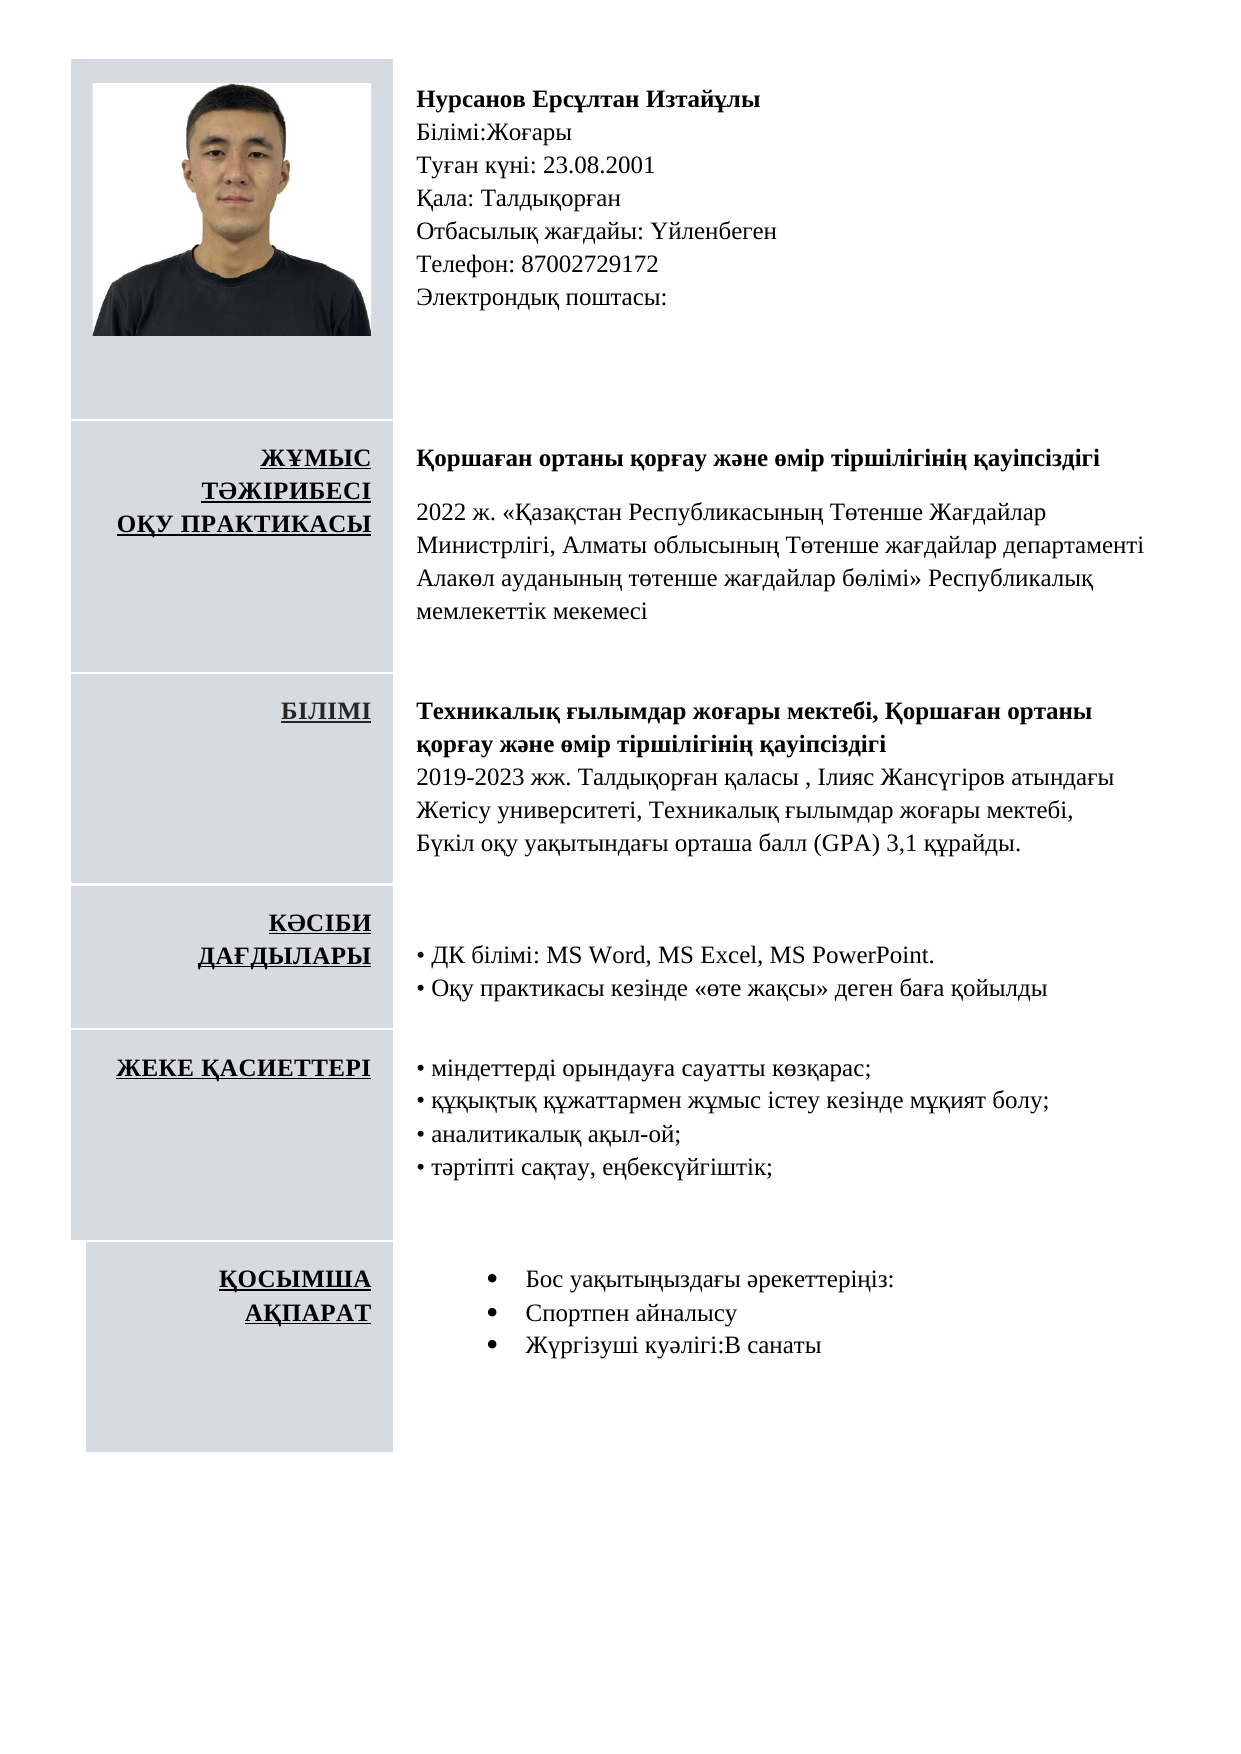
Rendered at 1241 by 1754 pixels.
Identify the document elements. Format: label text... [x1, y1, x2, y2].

table_cell Бос уақытыңыздағы әрекеттеріңіз: Спортпен айналысу Жүргізуші куәлігі:B санаты [395, 1242, 1194, 1452]
table_cell ЖҰМЫС ТӘЖІРИБЕСІ ОҚУ ПРАКТИКАСЫ [71, 421, 393, 672]
table_header [71, 59, 393, 419]
table_cell КӘСІБИ ДАҒДЫЛАРЫ [71, 886, 393, 1028]
table_cell • міндеттерді орындауға сауатты көзқарас; • құқықтық құжаттармен жұмыс істеу кезінде мұқият болу; • аналитикалық ақыл-ой; • тәртіпті сақтау, еңбексүйгіштік; [395, 1030, 1194, 1240]
table_cell Қоршаған ортаны қорғау және өмір тіршілігінің қауіпсіздігі 2022 ж. «Қазақстан Республикасының Төтенше Жағдайлар Министрлігі, Алматы облысының Төтенше жағдайлар департаменті Алакөл ауданының төтенше жағдайлар бөлімі» Республикалық мемлекеттік мекемесі [395, 421, 1194, 672]
table_cell ЖЕКЕ ҚАСИЕТТЕРІ [71, 1030, 393, 1240]
table_cell ҚОСЫМША АҚПАРАТ [86, 1242, 393, 1452]
table_cell • ДК білімі: MS Word, MS Excel, MS PowerPoint. • Оқу практикасы кезінде «өте жақсы» деген баға қойылды [395, 886, 1194, 1028]
table_header Нурсанов Ерсұлтан Изтайұлы Білімі:Жоғары Туған күні: 23.08.2001 Қала: Талдықорған Отбасылық жағдайы: Үйленбеген Телефон: 87002729172 Электрондық поштасы: [395, 61, 1194, 419]
table_cell БІЛІМІ [71, 674, 393, 883]
picture [92, 83, 372, 336]
table_cell Техникалық ғылымдар жоғары мектебі, Қоршаған ортаны қорғау және өмір тіршілігінің қауіпсіздігі 2019-2023 жж. Талдықорған қаласы , Ілияс Жансүгіров атындағы Жетісу университеті, Техникалық ғылымдар жоғары мектебі, Бүкіл оқу уақытындағы орташа балл (GPA) 3,1 құрайды. [395, 674, 1194, 883]
